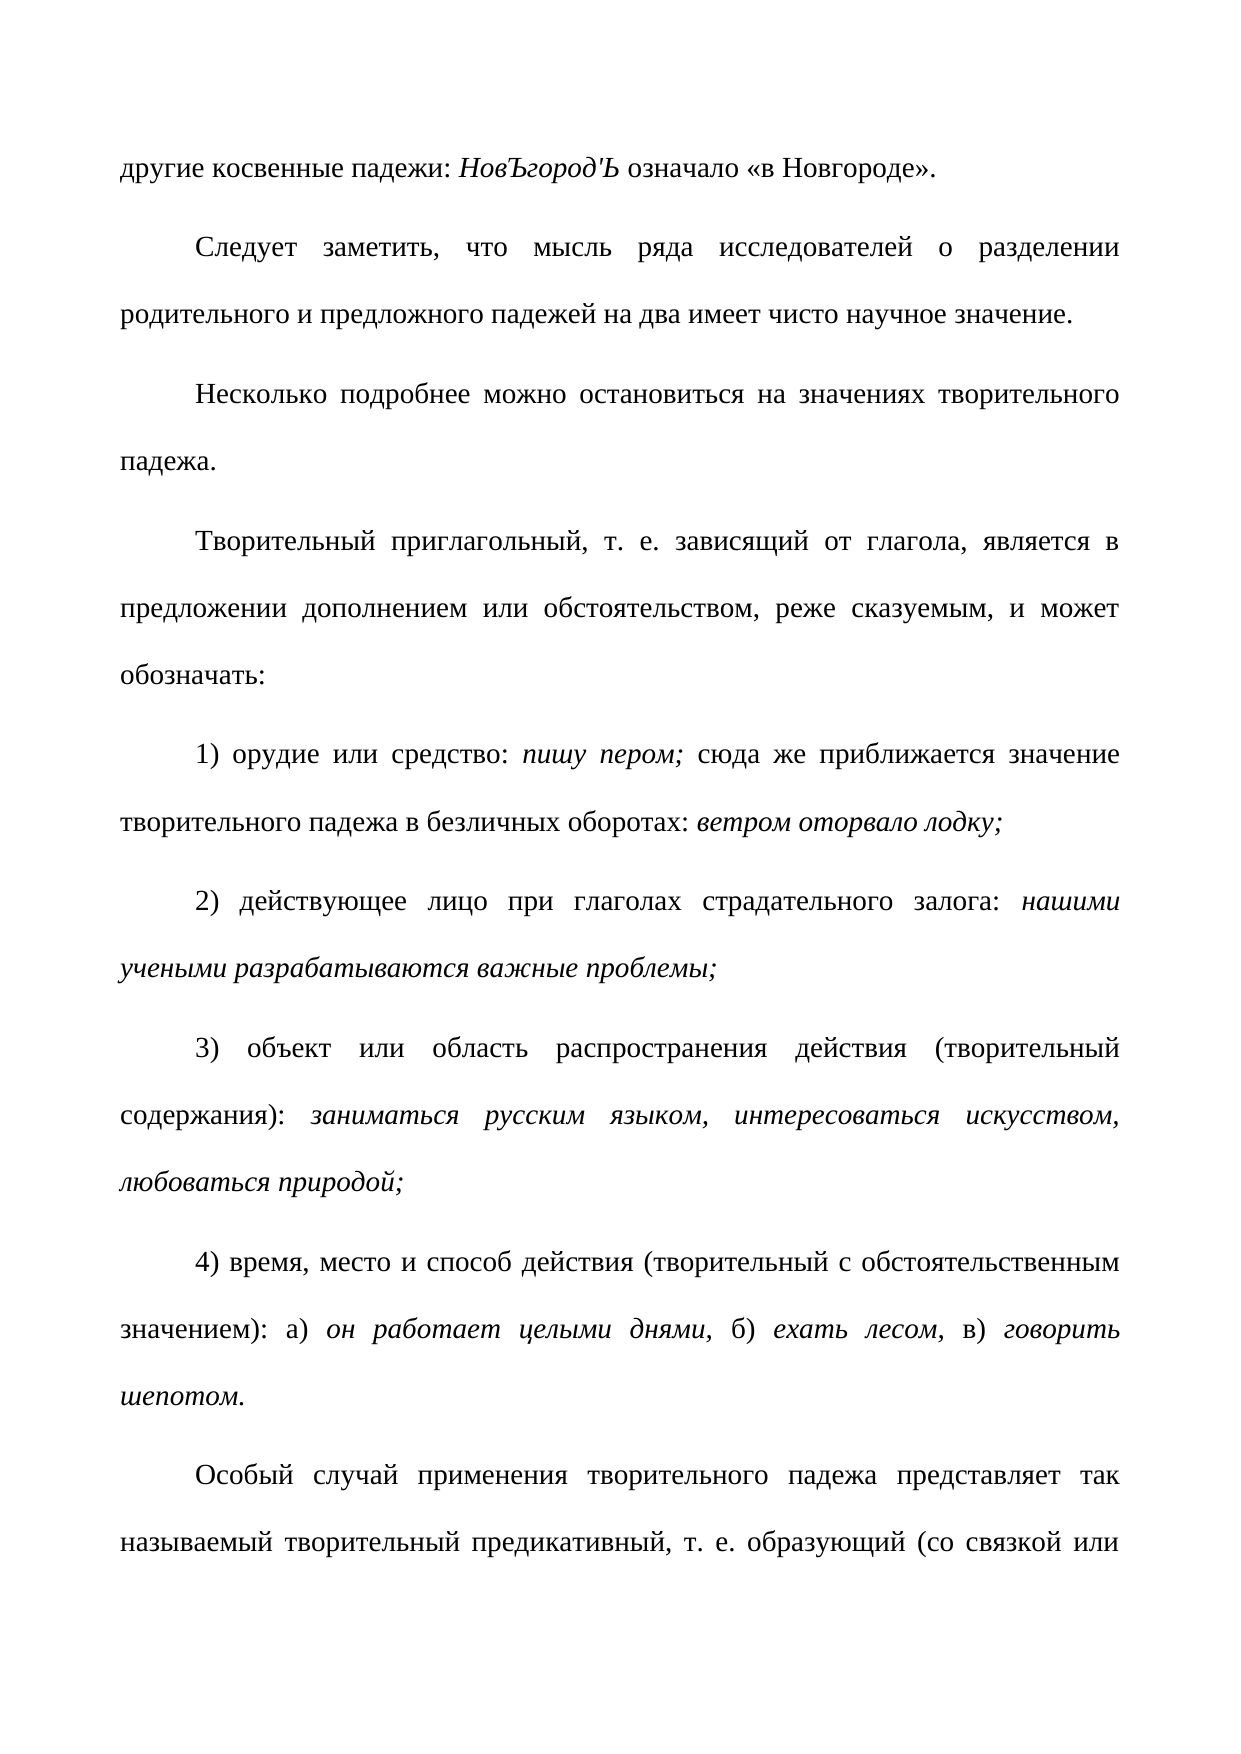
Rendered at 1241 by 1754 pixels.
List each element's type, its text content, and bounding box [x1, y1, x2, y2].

text 3) объект или область распространения действия (творительный содержания): заниматься русским языком, интересоваться искусством, любоваться природой; [120, 1030, 1120, 1198]
text Творительный приглагольный, т. е. зависящий от глагола, является в предложении дополнением или обстоятельством, реже сказуемым, и может обозначать: [120, 523, 1120, 691]
text Несколько подробнее можно остановиться на значениях творительного падежа. [120, 376, 1120, 477]
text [120, 150, 1120, 183]
text Следует заметить, что мысль ряда исследователей о разделении родительного и предложного падежей на два имеет чисто научное значение. [120, 229, 1120, 330]
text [120, 1457, 1120, 1558]
text 2) действующее лицо при глаголах страдательного залога: нашими учеными разрабатываются важные проблемы; [120, 883, 1120, 984]
text 1) орудие или средство: пишу пером; сюда же приближается значение творительного падежа в безличных оборотах: ветром оторвало лодку; [120, 737, 1120, 837]
text 4) время, место и способ действия (творительный с обстоятельственным значением): а) он работает целыми днями, б) ехать лесом, в) говорить шепотом. [120, 1244, 1120, 1411]
